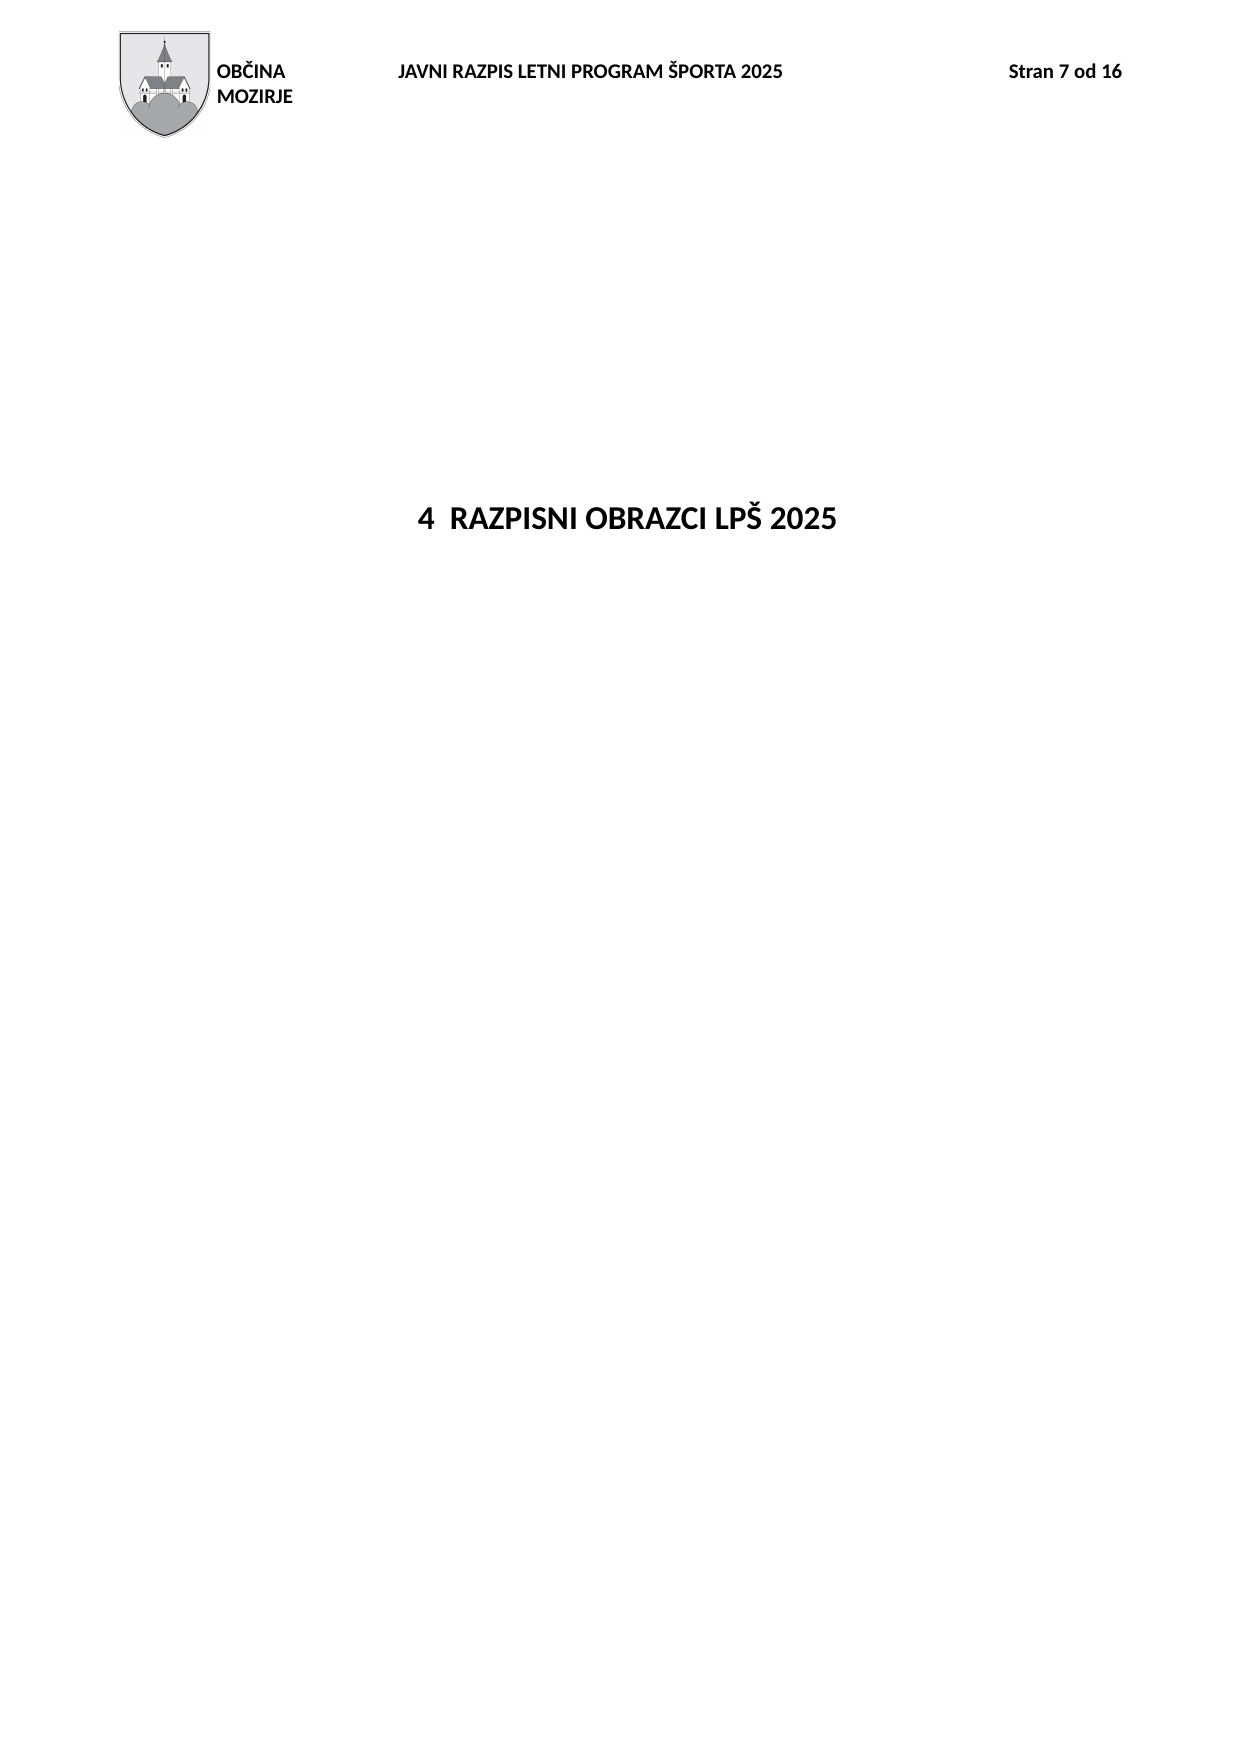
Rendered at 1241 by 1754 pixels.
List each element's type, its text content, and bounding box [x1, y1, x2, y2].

text 4 RAZPISNI OBRAZCI LPŠ 2025 [118, 497, 1137, 537]
picture [118, 31, 211, 138]
